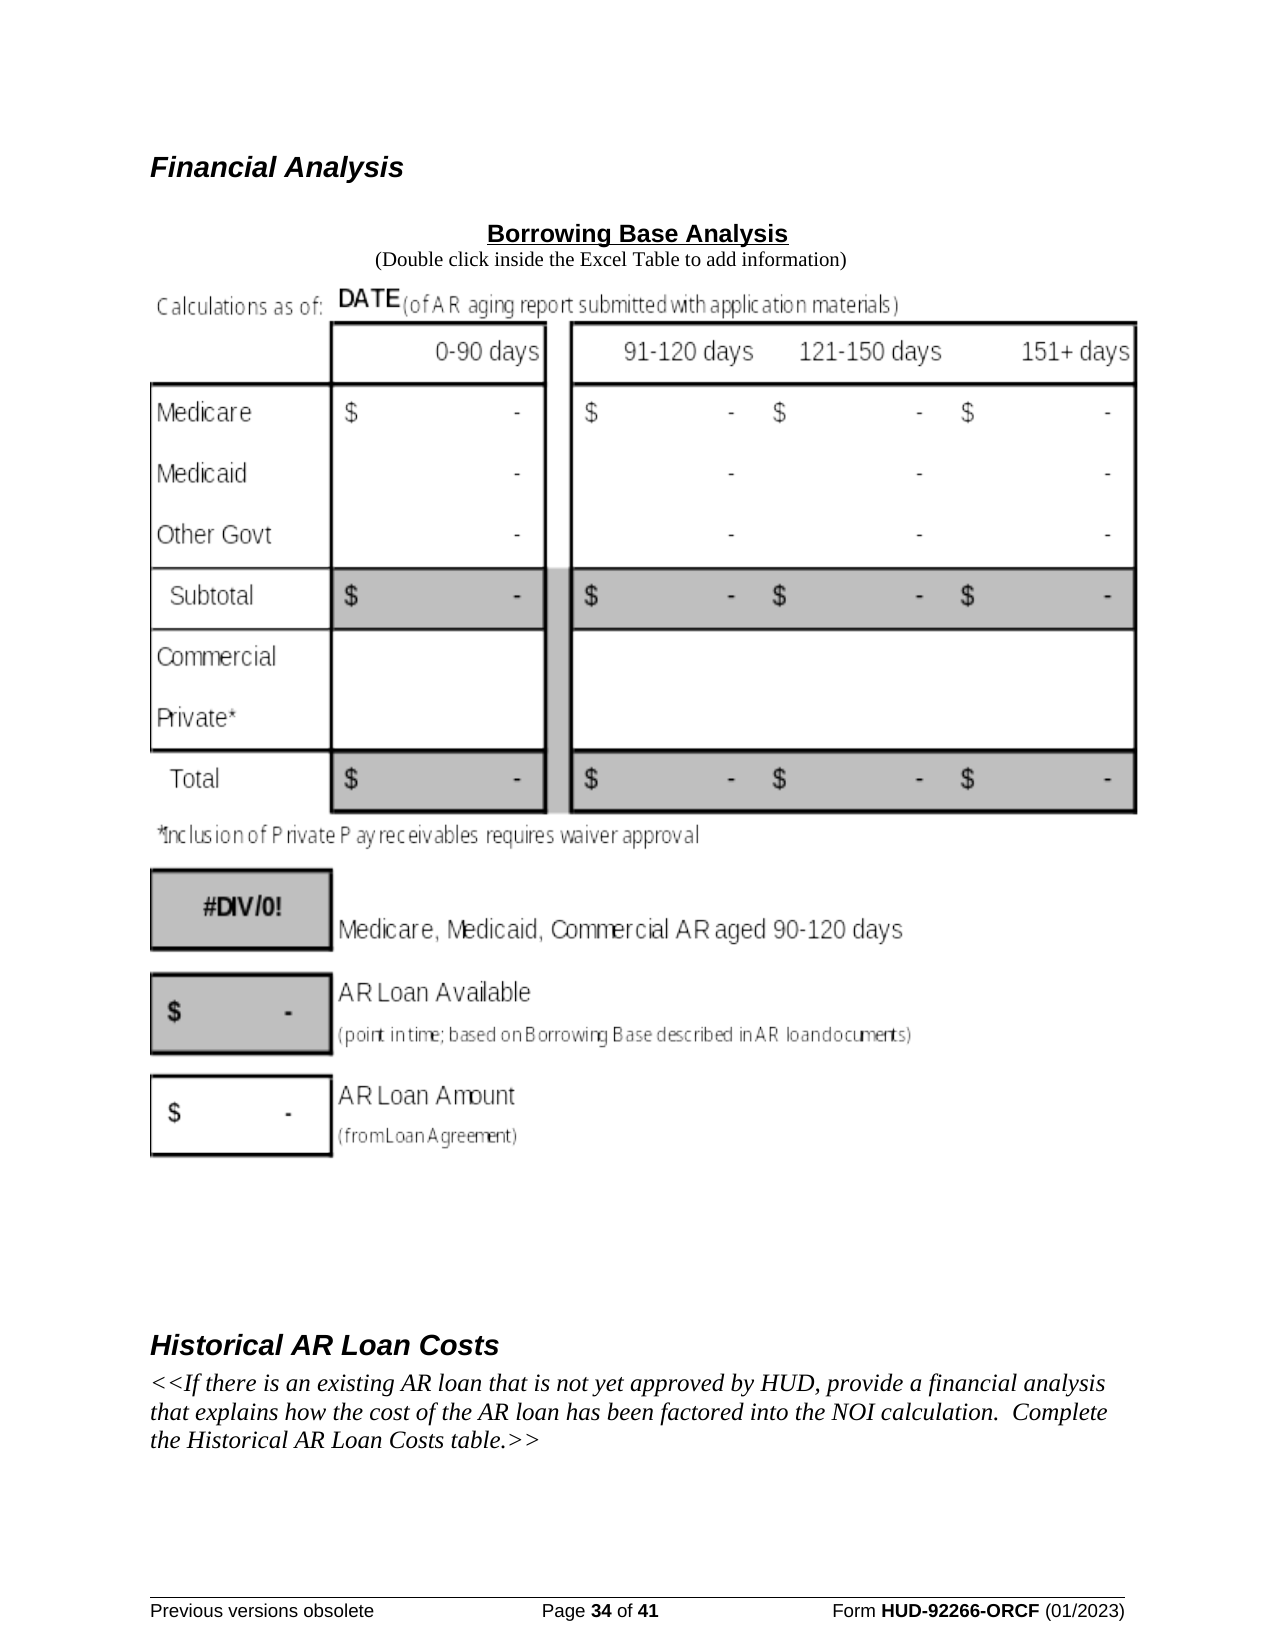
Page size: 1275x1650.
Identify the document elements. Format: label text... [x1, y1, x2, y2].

text <<If there is an existing AR loan that is not yet approved by HUD, provide a financial analysis that explains how the cost of the AR loan has been factored into the NOI calculation. Complete the Historical AR Loan Costs table.>> [150, 1368, 1125, 1454]
text Borrowing Base Analysis [150, 218, 1125, 247]
text (Double click inside the Excel Table to add information) [300, 247, 1125, 271]
subtitle Financial Analysis [150, 150, 1125, 183]
subtitle Historical AR Loan Costs [150, 1328, 1125, 1362]
